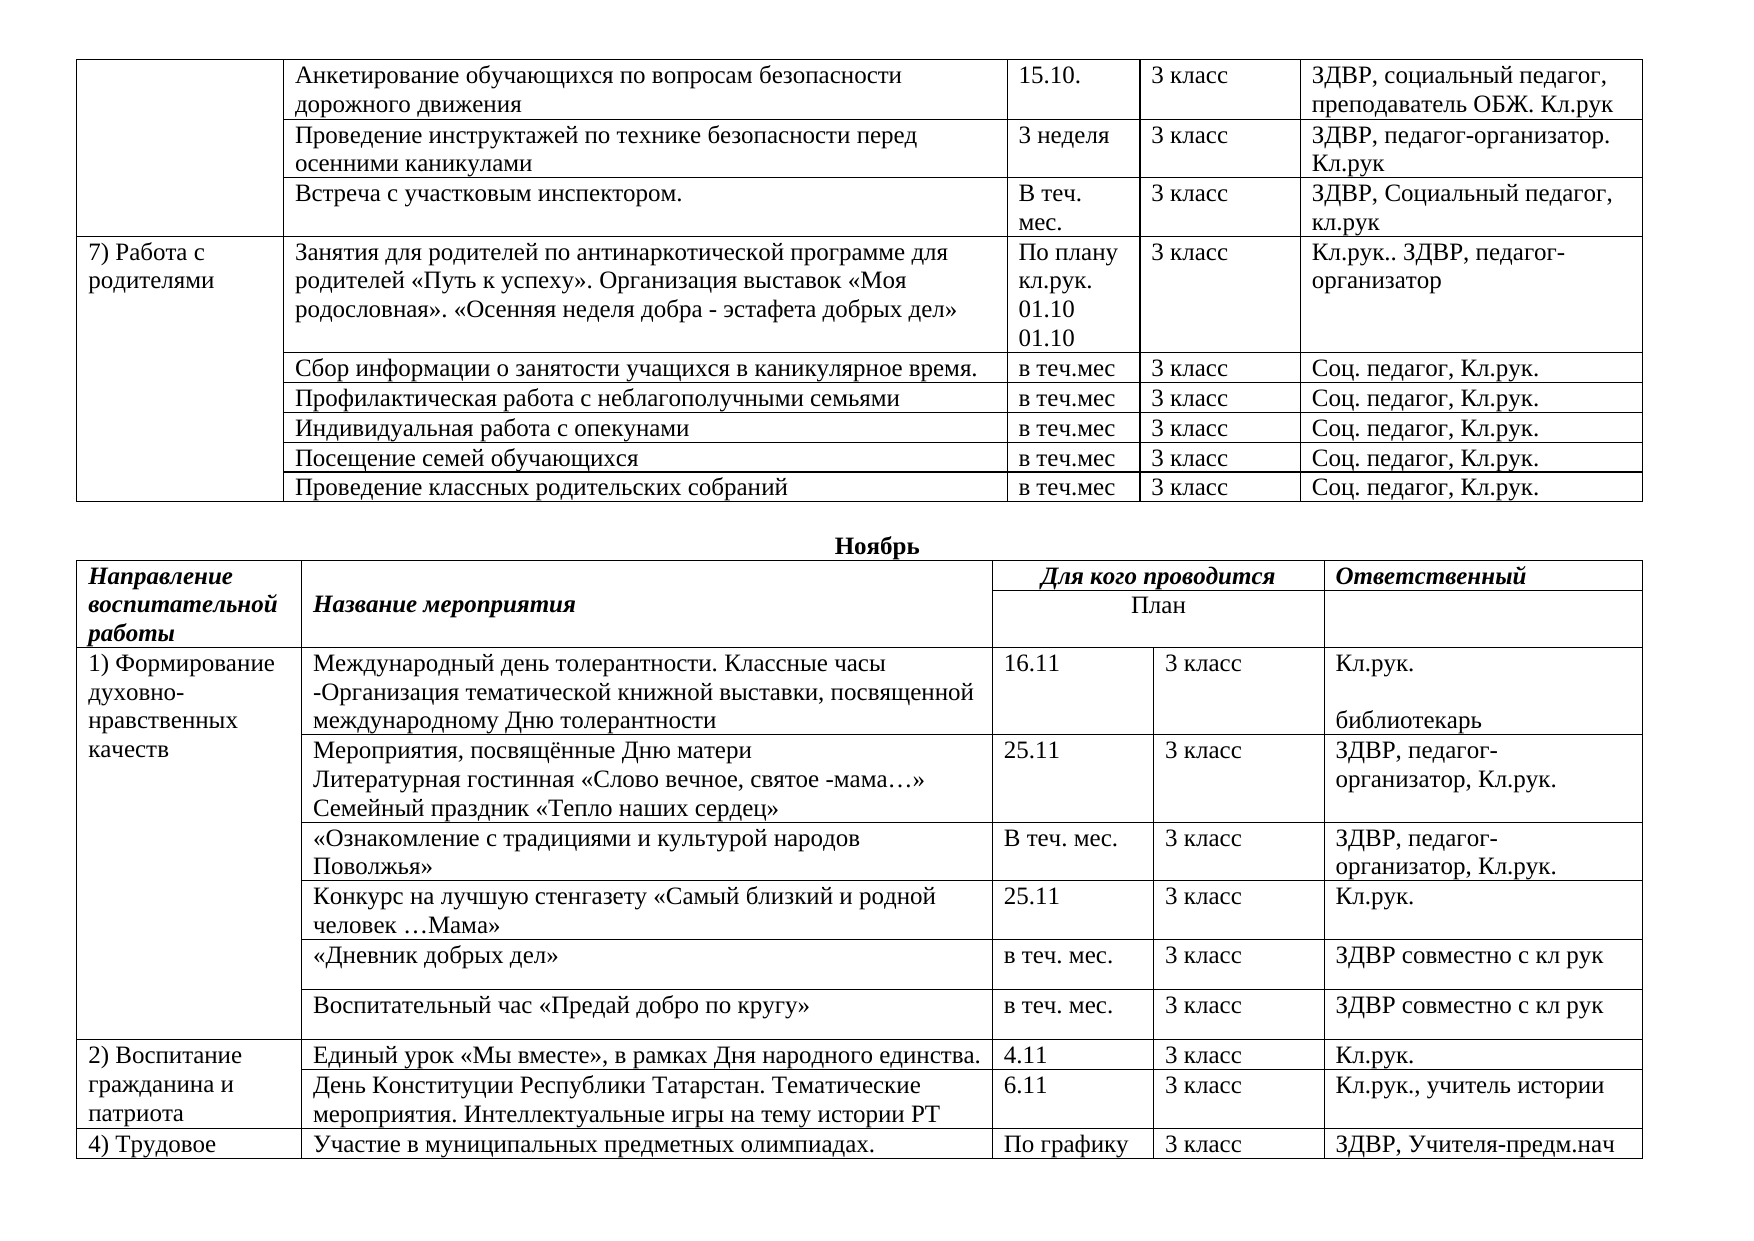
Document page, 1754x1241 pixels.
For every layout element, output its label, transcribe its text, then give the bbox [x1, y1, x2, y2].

table_cell Посещение семей обучающихся [284, 443, 1007, 471]
table_cell «Ознакомление с традициями и культурой народов Поволжья» [302, 823, 992, 880]
table_cell 3 класс [1141, 120, 1300, 177]
table_cell Кл.рук. [1325, 1040, 1642, 1069]
table_cell ЗДВР совместно с кл рук [1325, 990, 1642, 1039]
table_cell Соц. педагог, Кл.рук. [1301, 383, 1642, 412]
table_cell ЗДВР совместно с кл рук [1325, 940, 1642, 989]
table_cell 3 неделя [1008, 120, 1139, 177]
table_cell 3 класс [1141, 60, 1300, 119]
table_cell Воспитательный час «Предай добро по кругу» [302, 990, 992, 1039]
table_cell Соц. педагог, Кл.рук. [1301, 413, 1642, 442]
table_cell 3 класс [1154, 1070, 1324, 1128]
table_cell в теч.мес [1008, 443, 1139, 471]
table_cell 3 класс [1154, 823, 1324, 880]
table_cell 3 класс [1141, 178, 1300, 236]
table_cell Международный день толерантности. Классные часы -Организация тематической книжной выставки, посвященной международному Дню толерантности [302, 648, 992, 734]
table_cell По плану кл.рук. 01.10 01.10 [1008, 237, 1139, 352]
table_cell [302, 1129, 992, 1157]
table_cell Кл.рук.. ЗДВР, педагог-организатор [1301, 237, 1642, 352]
table_cell Проведение классных родительских собраний [284, 473, 1007, 501]
table_cell Проведение инструктажей по технике безопасности перед осенними каникулами [284, 120, 1007, 177]
table_cell День Конституции Республики Татарстан. Тематические мероприятия. Интеллектуальные игры на тему истории РТ [302, 1070, 992, 1128]
table_cell 7) Работа с родителями [77, 237, 283, 501]
table_cell в теч. мес. [993, 990, 1153, 1039]
table_header Ответственный [1325, 561, 1642, 589]
table_cell По графику [993, 1129, 1153, 1157]
table_cell в теч.мес [1008, 413, 1139, 442]
table_cell 25.11 [993, 735, 1153, 822]
table_cell Занятия для родителей по антинаркотической программе для родителей «Путь к успеху». Организация выставок «Моя родословная». «Осенняя неделя добра - эстафета добрых дел» [284, 237, 1007, 352]
table_cell 3 класс [1154, 881, 1324, 939]
table_cell Индивидуальная работа с опекунами [284, 413, 1007, 442]
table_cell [1325, 1129, 1642, 1157]
table_cell Сбор информации о занятости учащихся в каникулярное время. [284, 353, 1007, 382]
table_cell 4.11 [993, 1040, 1153, 1069]
table_cell Соц. педагог, Кл.рук. [1301, 473, 1642, 501]
table_cell в теч.мес [1008, 473, 1139, 501]
table_cell 2) Воспитание гражданина и патриота [77, 1040, 301, 1128]
table_cell Мероприятия, посвящённые Дню матери Литературная гостинная «Слово вечное, святое -мама…» Семейный праздник «Тепло наших сердец» [302, 735, 992, 822]
table_cell ЗДВР, педагог-организатор, Кл.рук. [1325, 823, 1642, 880]
table_cell 3 класс [1141, 237, 1300, 352]
table_cell Кл.рук., учитель истории [1325, 1070, 1642, 1128]
table_cell 3 класс [1141, 443, 1300, 471]
table_cell В теч. мес. [1008, 178, 1139, 236]
table_cell 3 класс [1154, 990, 1324, 1039]
table_cell 3 класс [1141, 353, 1300, 382]
text Ноябрь [59, 531, 1695, 560]
table_cell 6.11 [993, 1070, 1153, 1128]
table_cell 3 класс [1154, 648, 1324, 734]
table_cell Конкурс на лучшую стенгазету «Самый близкий и родной человек …Мама» [302, 881, 992, 939]
table_cell План [993, 591, 1324, 647]
table_header Название мероприятия [302, 561, 992, 647]
table_cell 3 класс [1154, 735, 1324, 822]
table_cell ЗДВР, Социальный педагог, кл.рук [1301, 178, 1642, 236]
table_cell 15.10. [1008, 60, 1139, 119]
table_cell 3 класс [1154, 1129, 1324, 1157]
table_cell Единый урок «Мы вместе», в рамках Дня народного единства. [302, 1040, 992, 1069]
table_cell 3 класс [1141, 473, 1300, 501]
table_header Для кого проводится [993, 561, 1324, 589]
table_cell В теч. мес. [993, 823, 1153, 880]
table_cell 25.11 [993, 881, 1153, 939]
table_cell ЗДВР, социальный педагог, преподаватель ОБЖ. Кл.рук [1301, 60, 1642, 119]
table_header Направление воспитательной работы [77, 561, 301, 647]
table_cell Соц. педагог, Кл.рук. [1301, 443, 1642, 471]
table_cell в теч. мес. [993, 940, 1153, 989]
table_cell 3 класс [1141, 383, 1300, 412]
table_cell 3 класс [1154, 1040, 1324, 1069]
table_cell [77, 1129, 301, 1157]
table_cell [1325, 591, 1642, 647]
table_cell Кл.рук. [1325, 881, 1642, 939]
table_cell в теч.мес [1008, 383, 1139, 412]
table_cell ЗДВР, педагог-организатор. Кл.рук [1301, 120, 1642, 177]
table_cell 16.11 [993, 648, 1153, 734]
table_cell Соц. педагог, Кл.рук. [1301, 353, 1642, 382]
table_cell 1) Формирование духовно-нравственных качеств [77, 648, 301, 1039]
table_cell Профилактическая работа с неблагополучными семьями [284, 383, 1007, 412]
table_cell Кл.рук. библиотекарь [1325, 648, 1642, 734]
table_cell Встреча с участковым инспектором. [284, 178, 1007, 236]
table_cell 3 класс [1141, 413, 1300, 442]
table_cell 3 класс [1154, 940, 1324, 989]
table_cell в теч.мес [1008, 353, 1139, 382]
table_cell Анкетирование обучающихся по вопросам безопасности дорожного движения [284, 60, 1007, 119]
table_cell «Дневник добрых дел» [302, 940, 992, 989]
table_cell ЗДВР, педагог-организатор, Кл.рук. [1325, 735, 1642, 822]
